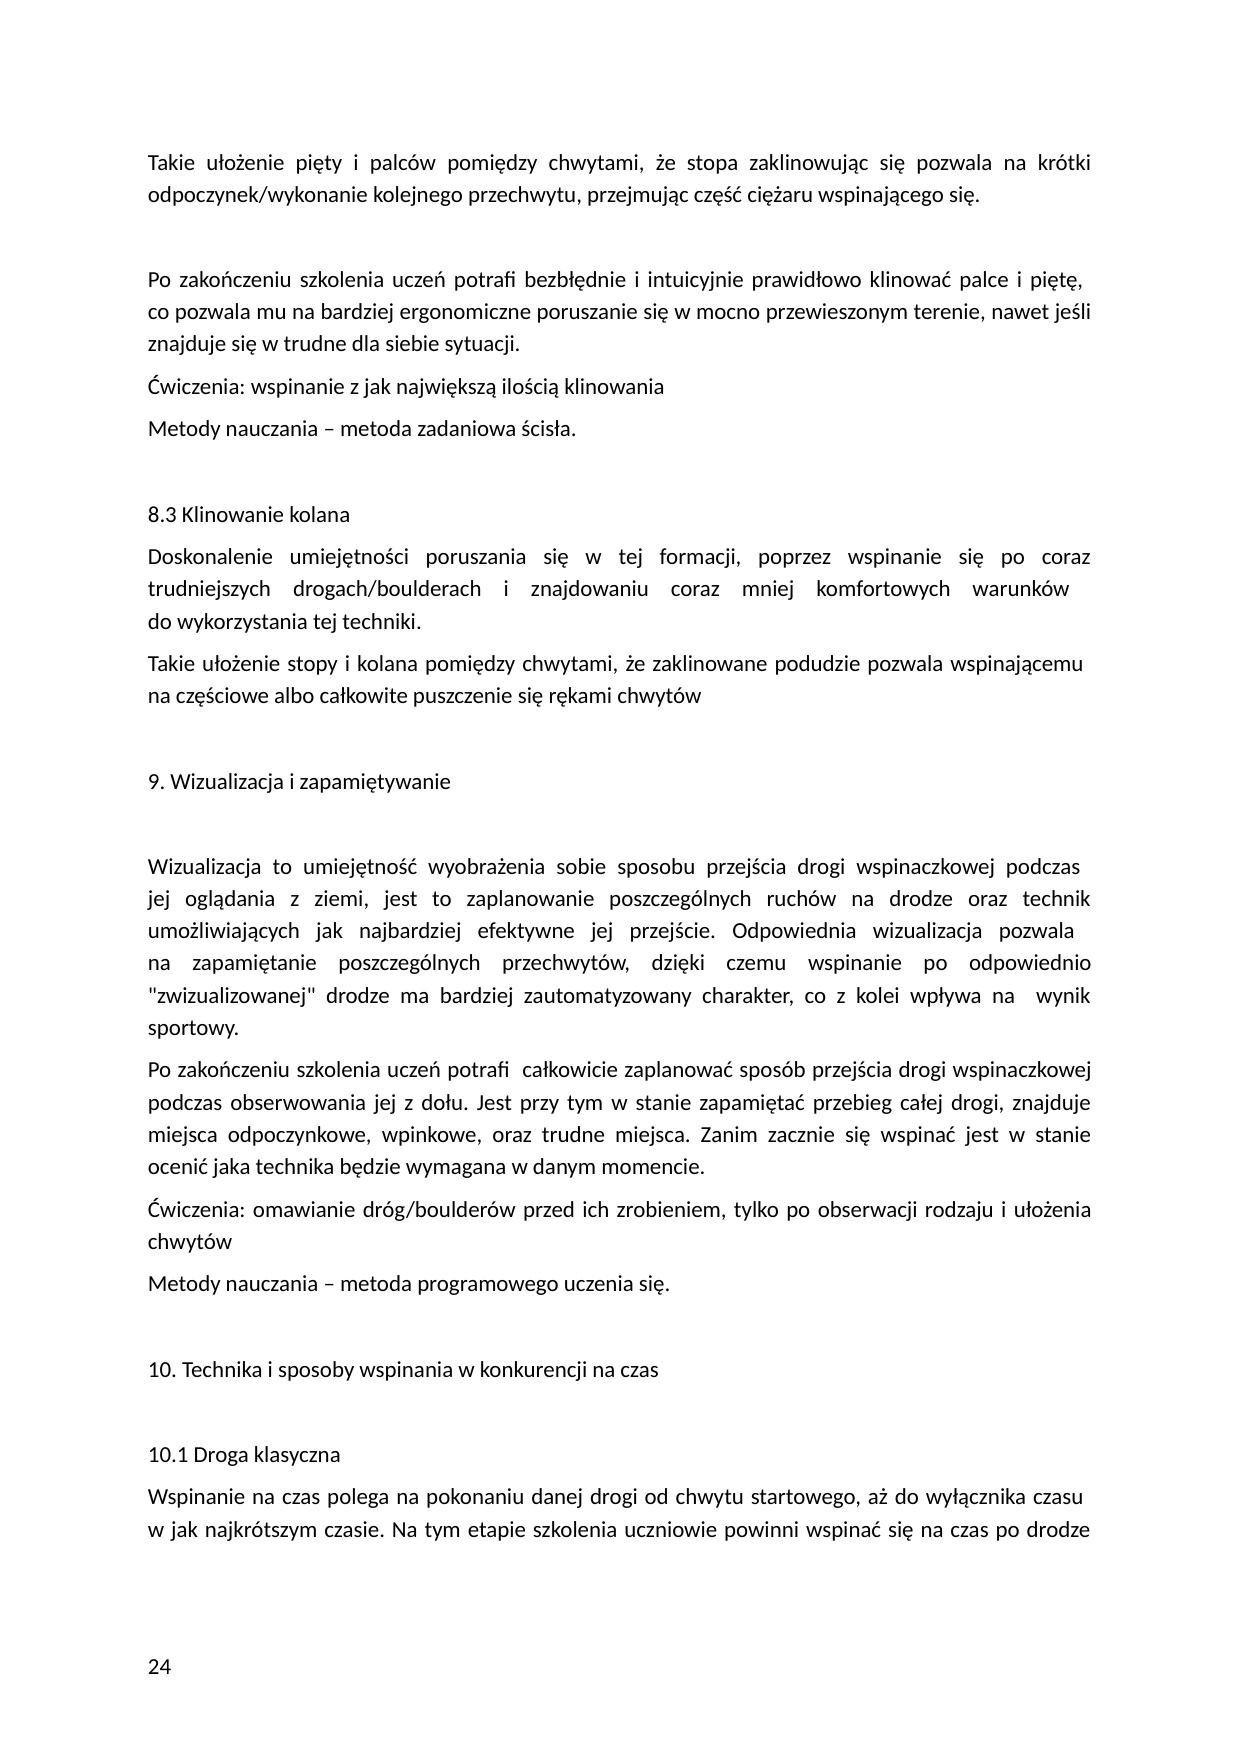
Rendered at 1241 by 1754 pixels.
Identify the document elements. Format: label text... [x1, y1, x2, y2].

list Ćwiczenia: omawianie dróg/boulderów przed ich zrobieniem, tylko po obserwacji rodzaju i ułożenia chwytów [148, 1195, 1093, 1255]
list 10.1 Droga klasyczna [148, 1440, 1093, 1468]
list Po zakończeniu szkolenia uczeń potrafi bezbłędnie i intuicyjnie prawidłowo klinować palce i piętę, co pozwala mu na bardziej ergonomiczne poruszanie się w mocno przewieszonym terenie, nawet jeśli znajduje się w trudne dla siebie sytuacji. [148, 265, 1093, 357]
list Po zakończeniu szkolenia uczeń potrafi całkowicie zaplanować sposób przejścia drogi wspinaczkowej podczas obserwowania jej z dołu. Jest przy tym w stanie zapamiętać przebieg całej drogi, znajduje miejsca odpoczynkowe, wpinkowe, oraz trudne miejsca. Zanim zacznie się wspinać jest w stanie ocenić jaka technika będzie wymagana w danym momencie. [148, 1056, 1093, 1180]
text 10. Technika i sposoby wspinania w konkurencji na czas [148, 1355, 1093, 1383]
text 9. Wizualizacja i zapamiętywanie [148, 767, 1093, 795]
list Metody nauczania – metoda zadaniowa ścisła. [148, 414, 1093, 443]
list Wizualizacja to umiejętność wyobrażenia sobie sposobu przejścia drogi wspinaczkowej podczas jej oglądania z ziemi, jest to zaplanowanie poszczególnych ruchów na drodze oraz technik umożliwiających jak najbardziej efektywne jej przejście. Odpowiednia wizualizacja pozwala na zapamiętanie poszczególnych przechwytów, dzięki czemu wspinanie po odpowiednio "zwizualizowanej" drodze ma bardziej zautomatyzowany charakter, co z kolei wpływa na wynik sportowy. [148, 852, 1093, 1041]
list Takie ułożenie pięty i palców pomiędzy chwytami, że stopa zaklinowując się pozwala na krótki odpoczynek/wykonanie kolejnego przechwytu, przejmując część ciężaru wspinającego się. [148, 148, 1093, 208]
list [148, 1482, 1093, 1543]
list Takie ułożenie stopy i kolana pomiędzy chwytami, że zaklinowane podudzie pozwala wspinającemu na częściowe albo całkowite puszczenie się rękami chwytów [148, 649, 1093, 709]
list 8.3 Klinowanie kolana [148, 500, 1093, 528]
list Ćwiczenia: wspinanie z jak największą ilością klinowania [148, 372, 1093, 400]
list Doskonalenie umiejętności poruszania się w tej formacji, poprzez wspinanie się po coraz trudniejszych drogach/boulderach i znajdowaniu coraz mniej komfortowych warunków do wykorzystania tej techniki. [148, 542, 1093, 635]
list Metody nauczania – metoda programowego uczenia się. [148, 1269, 1093, 1297]
